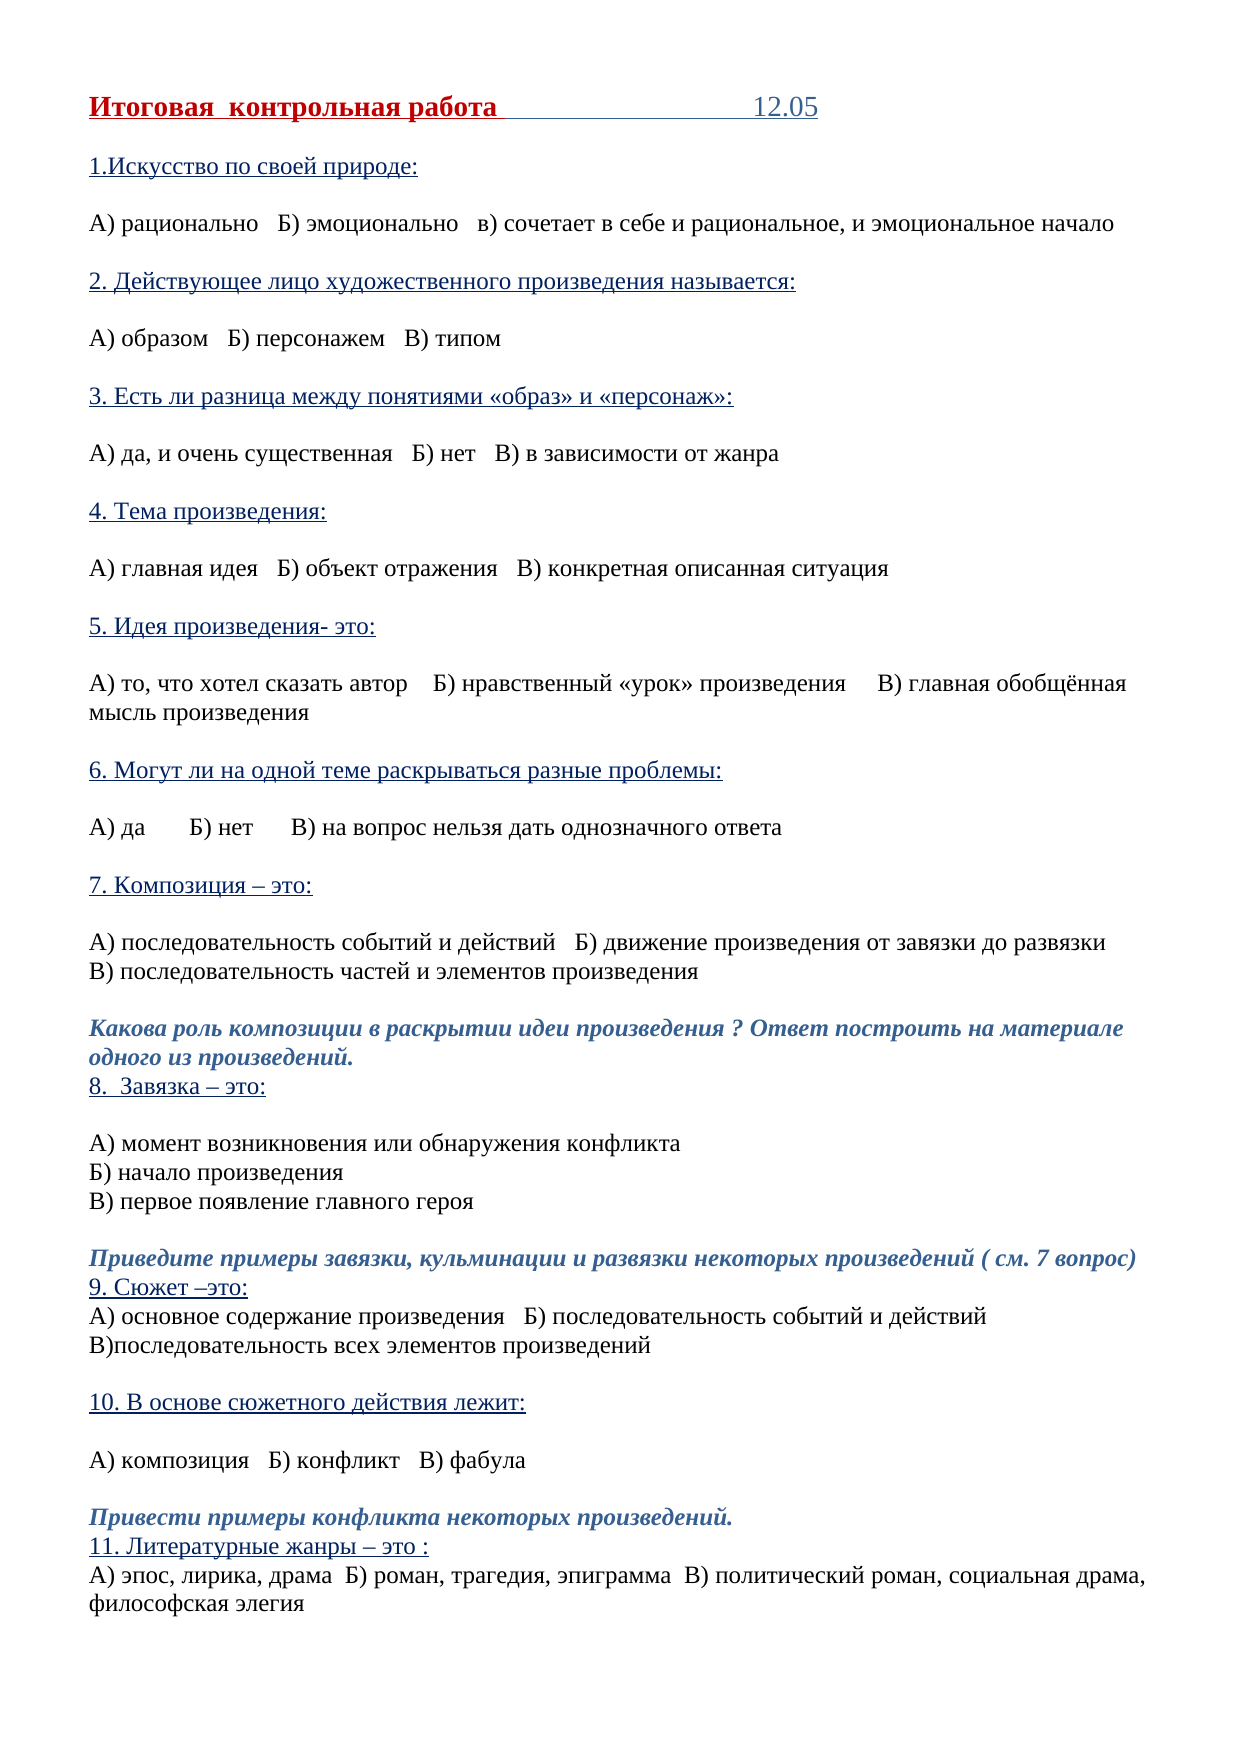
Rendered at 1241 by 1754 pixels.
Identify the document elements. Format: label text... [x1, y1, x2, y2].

text А) да Б) нет В) на вопрос нельзя дать однозначного ответа [89, 812, 1152, 841]
text А) основное содержание произведения Б) последовательность событий и действий В)последовательность всех элементов произведений [89, 1301, 1152, 1358]
text А) эпос, лирика, драма Б) роман, трагедия, эпиграмма В) политический роман, социальная драма, философская элегия [89, 1560, 1152, 1617]
text Приведите примеры завязки, кульминации и развязки некоторых произведений ( см. 7 вопрос) [89, 1243, 1152, 1272]
text Б) начало произведения [89, 1157, 1152, 1186]
text А) то, что хотел сказать автор Б) нравственный «урок» произведения В) главная обобщённая мысль произведения [89, 668, 1152, 726]
text А) момент возникновения или обнаружения конфликта [89, 1128, 1152, 1157]
text 5. Идея произведения- это: [89, 611, 1152, 640]
text 10. В основе сюжетного действия лежит: [89, 1387, 1152, 1416]
text 8. Завязка – это: [89, 1071, 1152, 1100]
text А) рационально Б) эмоционально в) сочетает в себе и рациональное, и эмоциональное начало [89, 208, 1152, 237]
text А) композиция Б) конфликт В) фабула [89, 1445, 1152, 1473]
text Итоговая контрольная работа 12.05 [89, 89, 1152, 122]
text 3. Есть ли разница между понятиями «образ» и «персонаж»: [89, 381, 1152, 410]
text 4. Тема произведения: [89, 496, 1152, 525]
text 6. Могут ли на одной теме раскрываться разные проблемы: [89, 755, 1152, 783]
text Какова роль композиции в раскрытии идеи произведения ? Ответ построить на материале одного из произведений. [89, 1013, 1152, 1071]
text 11. Литературные жанры – это : [89, 1531, 1152, 1560]
text А) главная идея Б) объект отражения В) конкретная описанная ситуация [89, 553, 1152, 582]
text 9. Сюжет –это: [89, 1272, 1152, 1301]
text А) да, и очень существенная Б) нет В) в зависимости от жанра [89, 438, 1152, 467]
text В) первое появление главного героя [89, 1186, 1152, 1215]
text А) последовательность событий и действий Б) движение произведения от завязки до развязки [89, 927, 1152, 956]
text 2. Действующее лицо художественного произведения называется: [89, 266, 1152, 295]
text А) образом Б) персонажем В) типом [89, 323, 1152, 352]
text 7. Композиция – это: [89, 870, 1152, 898]
text Привести примеры конфликта некоторых произведений. [89, 1502, 1152, 1531]
text 1.Искусство по своей природе: [89, 151, 1152, 180]
text В) последовательность частей и элементов произведения [89, 956, 1152, 985]
